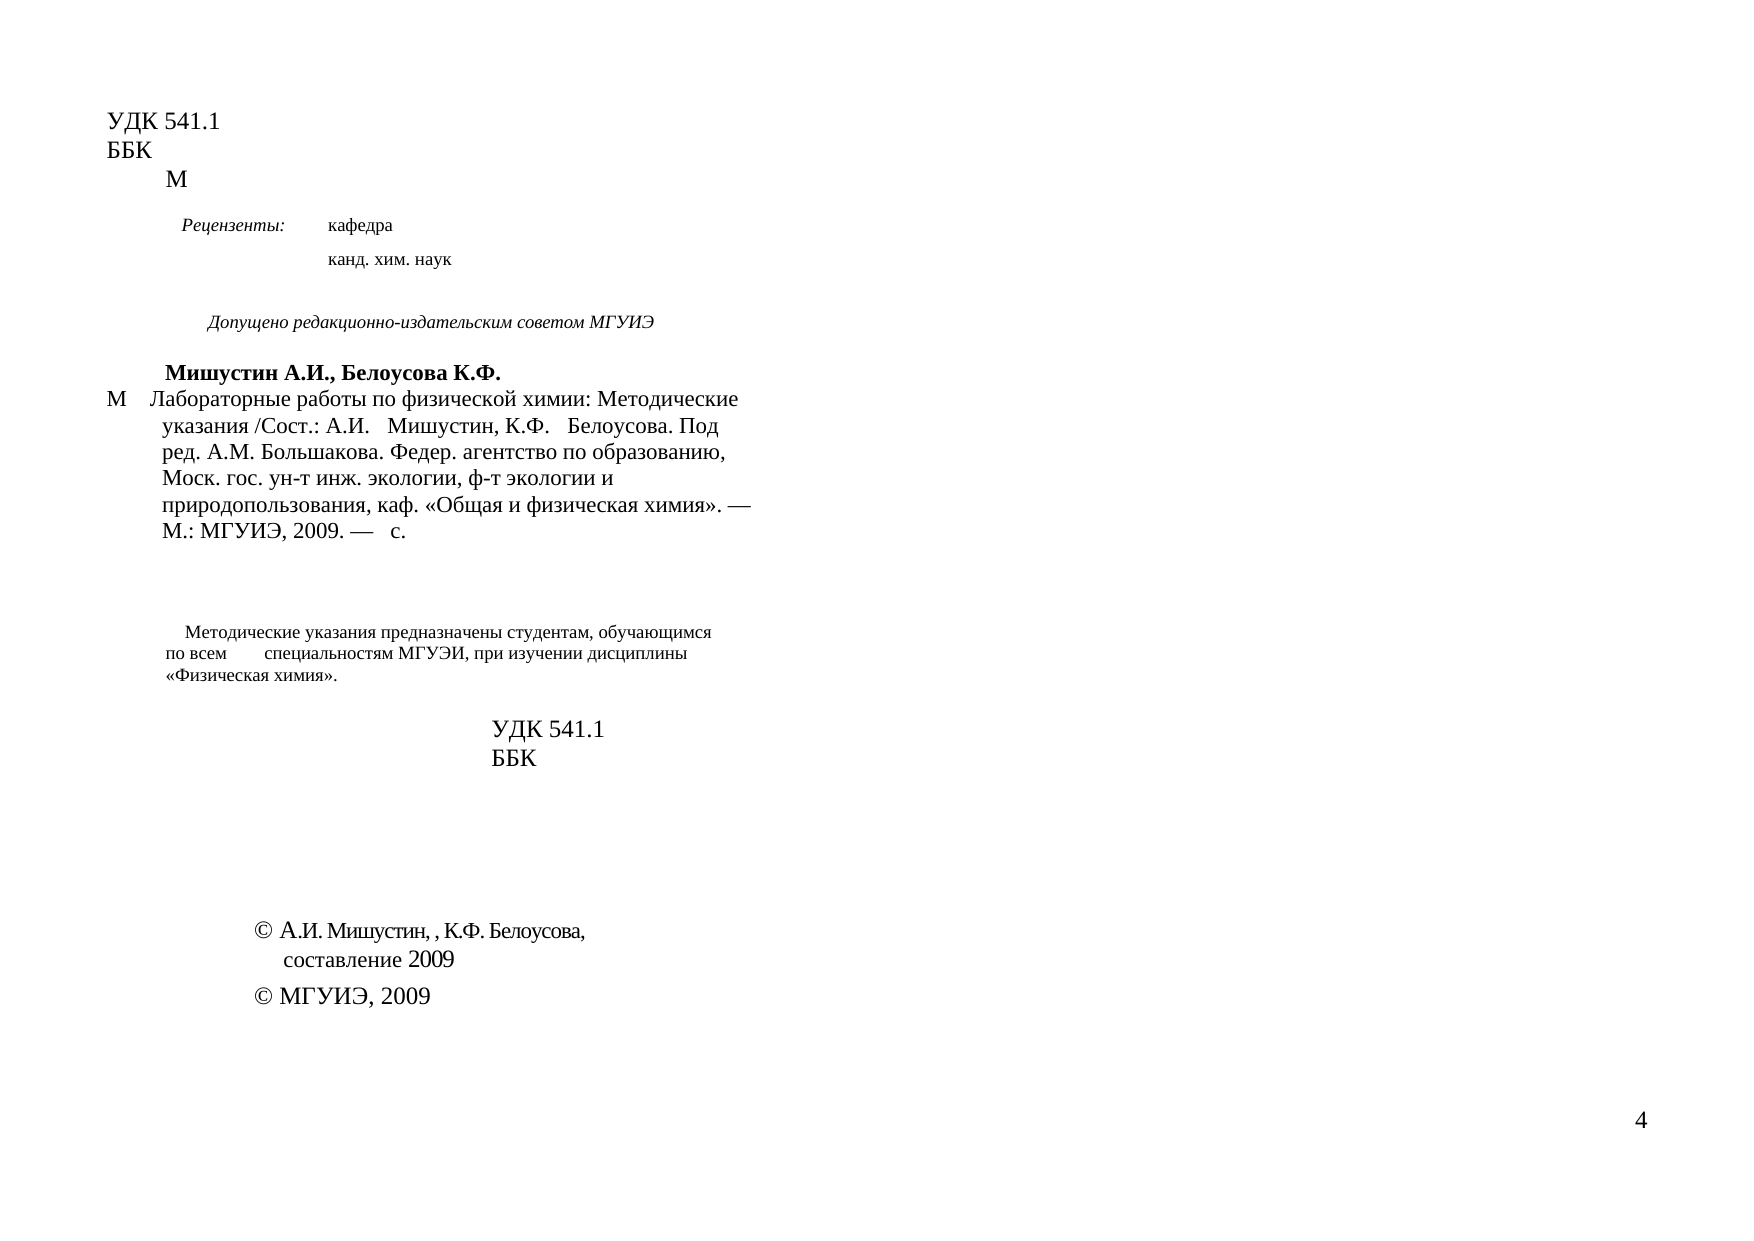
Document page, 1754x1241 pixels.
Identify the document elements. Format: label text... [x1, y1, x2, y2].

text М [106, 164, 756, 193]
text ББК [106, 135, 756, 164]
text © А.И. Мишустин, , К.Ф. Белоусова, [180, 915, 756, 944]
subtitle Допущено редакционно-издательским советом МГУИЭ [106, 311, 756, 333]
text УДК 541.1 [461, 714, 756, 743]
text Методические указания предназначены студентам, обучающимся по всем специальностям МГУЭИ, при изучении дисциплины «Физическая химия». [165, 621, 756, 685]
text © МГУИЭ, 2009 [106, 981, 756, 1010]
text Мишустин А.И., Белоусова К.Ф. [162, 359, 756, 385]
text УДК 541.1 [106, 106, 756, 135]
text ББК [461, 743, 756, 772]
text Рецензенты: кафедра [181, 214, 756, 236]
text составление 2009 [180, 944, 756, 973]
text канд. хим. наук [328, 248, 756, 298]
text М Лабораторные работы по физической химии: Методические указания /Сост.: А.И. Мишустин, К.Ф. Белоусова. Под ред. А.М. Большакова. Федер. агентство по образованию, Моск. гос. ун-т инж. экологии, ф-т экологии и природопользования, каф. «Общая и физическая химия». — М.: МГУИЭ, 2009. — с. [106, 385, 756, 543]
